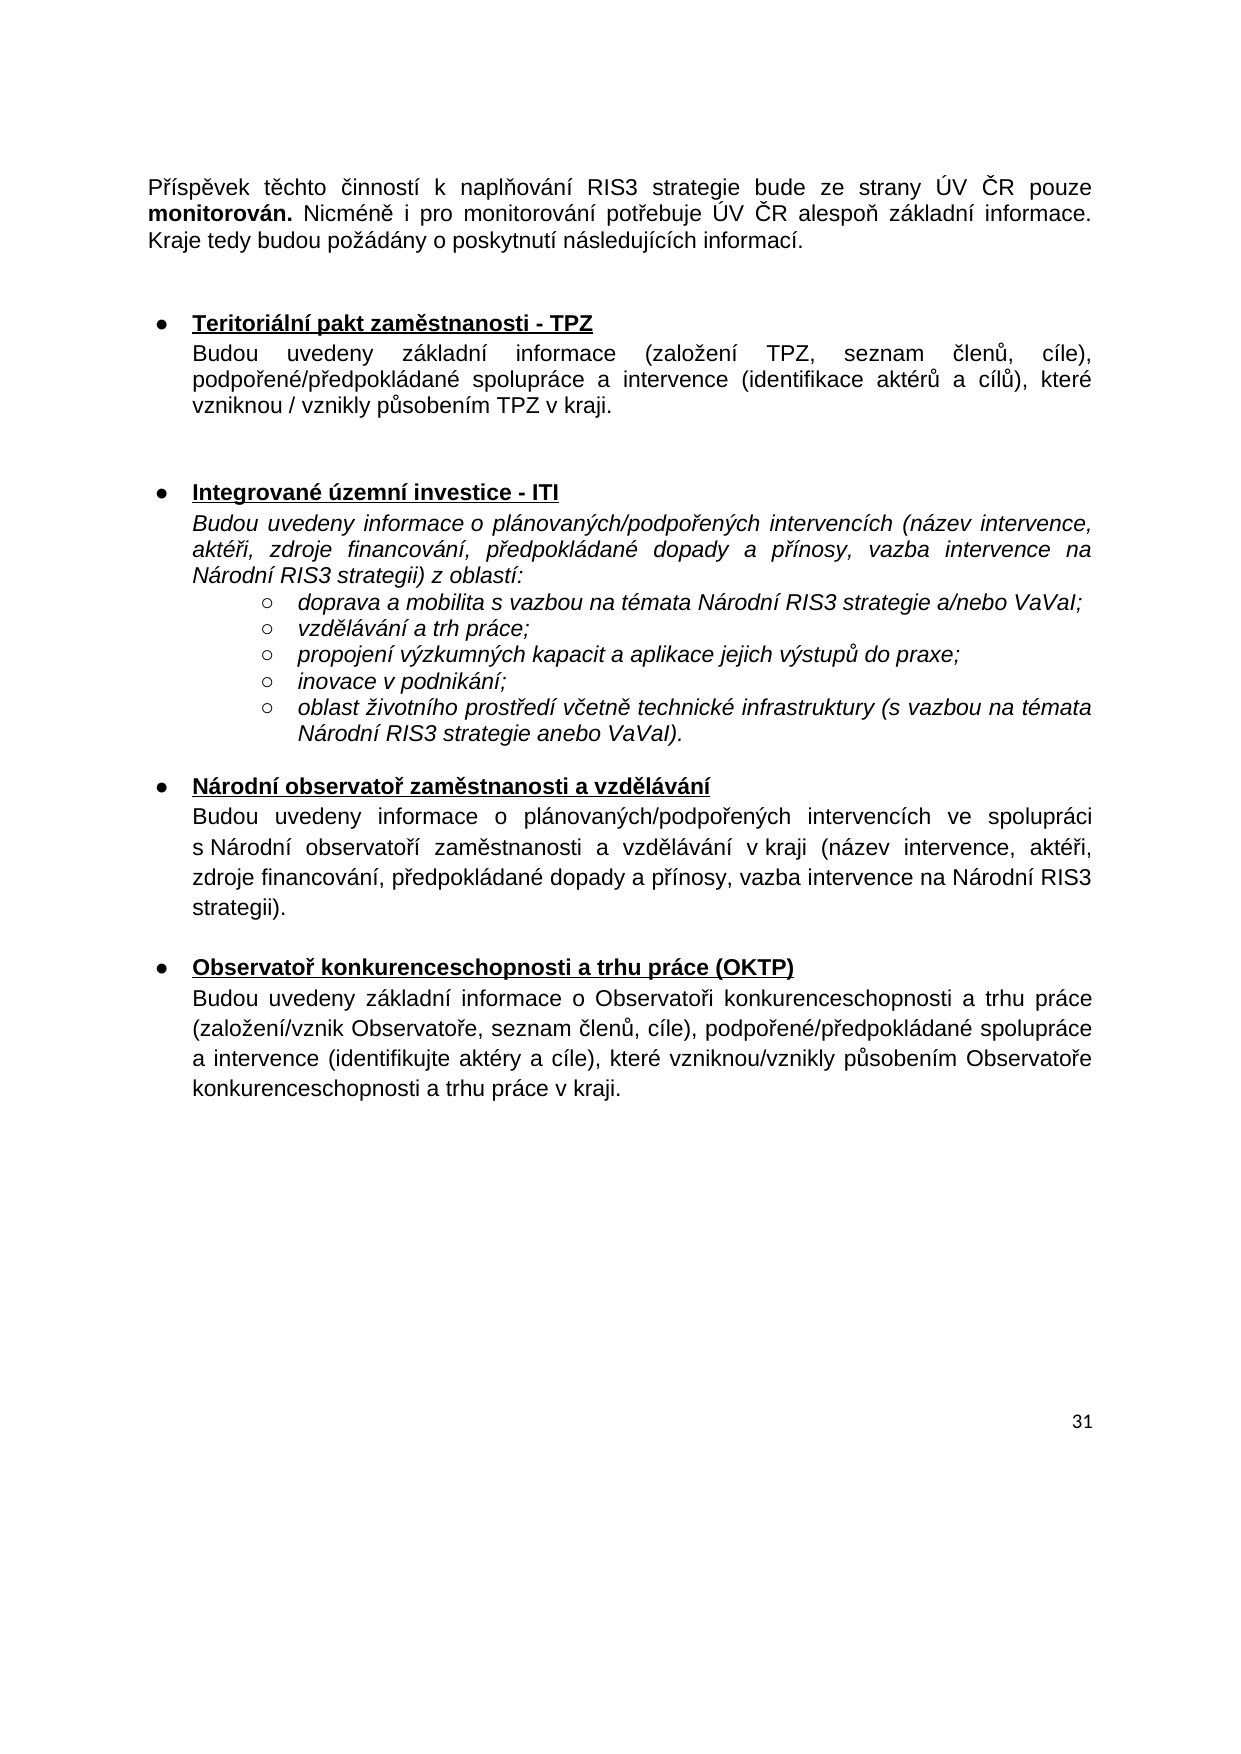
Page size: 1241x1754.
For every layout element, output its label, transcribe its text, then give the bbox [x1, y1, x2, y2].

list Observatoř konkurenceschopnosti a trhu práce (OKTP) [154, 954, 1093, 981]
list inovace v podnikání; [260, 668, 1093, 694]
list oblast životního prostředí včetně technické infrastruktury (s vazbou na témata Národní RIS3 strategie anebo VaVaI). [260, 694, 1093, 747]
list Integrované územní investice - ITI [154, 479, 1093, 506]
list Teritoriální pakt zaměstnanosti - TPZ [154, 309, 1093, 336]
text Budou uvedeny informace o plánovaných/podpořených intervencích ve spolupráci s Národní observatoří zaměstnanosti a vzdělávání v kraji (název intervence, aktéři, zdroje financování, předpokládané dopady a přínosy, vazba intervence na Národní RIS3 strategii). [192, 803, 1093, 920]
text Příspěvek těchto činností k naplňování RIS3 strategie bude ze strany ÚV ČR pouze monitorován. Nicméně i pro monitorování potřebuje ÚV ČR alespoň základní informace. Kraje tedy budou požádány o poskytnutí následujících informací. [148, 174, 1093, 253]
list propojení výzkumných kapacit a aplikace jejich výstupů do praxe; [260, 641, 1093, 668]
list doprava a mobilita s vazbou na témata Národní RIS3 strategie a/nebo VaVaI; [260, 588, 1093, 615]
list Národní observatoř zaměstnanosti a vzdělávání [154, 773, 1093, 799]
text Budou uvedeny základní informace o Observatoři konkurenceschopnosti a trhu práce (založení/vznik Observatoře, seznam členů, cíle), podpořené/předpokládané spolupráce a intervence (identifikujte aktéry a cíle), které vzniknou/vznikly působením Observatoře konkurenceschopnosti a trhu práce v kraji. [192, 984, 1093, 1101]
text Budou uvedeny základní informace (založení TPZ, seznam členů, cíle), podpořené/předpokládané spolupráce a intervence (identifikace aktérů a cílů), které vzniknou / vznikly působením TPZ v kraji. [192, 340, 1093, 419]
list vzdělávání a trh práce; [260, 615, 1093, 641]
text Budou uvedeny informace o plánovaných/podpořených intervencích (název intervence, aktéři, zdroje financování, předpokládané dopady a přínosy, vazba intervence na Národní RIS3 strategii) z oblastí: [192, 509, 1093, 588]
